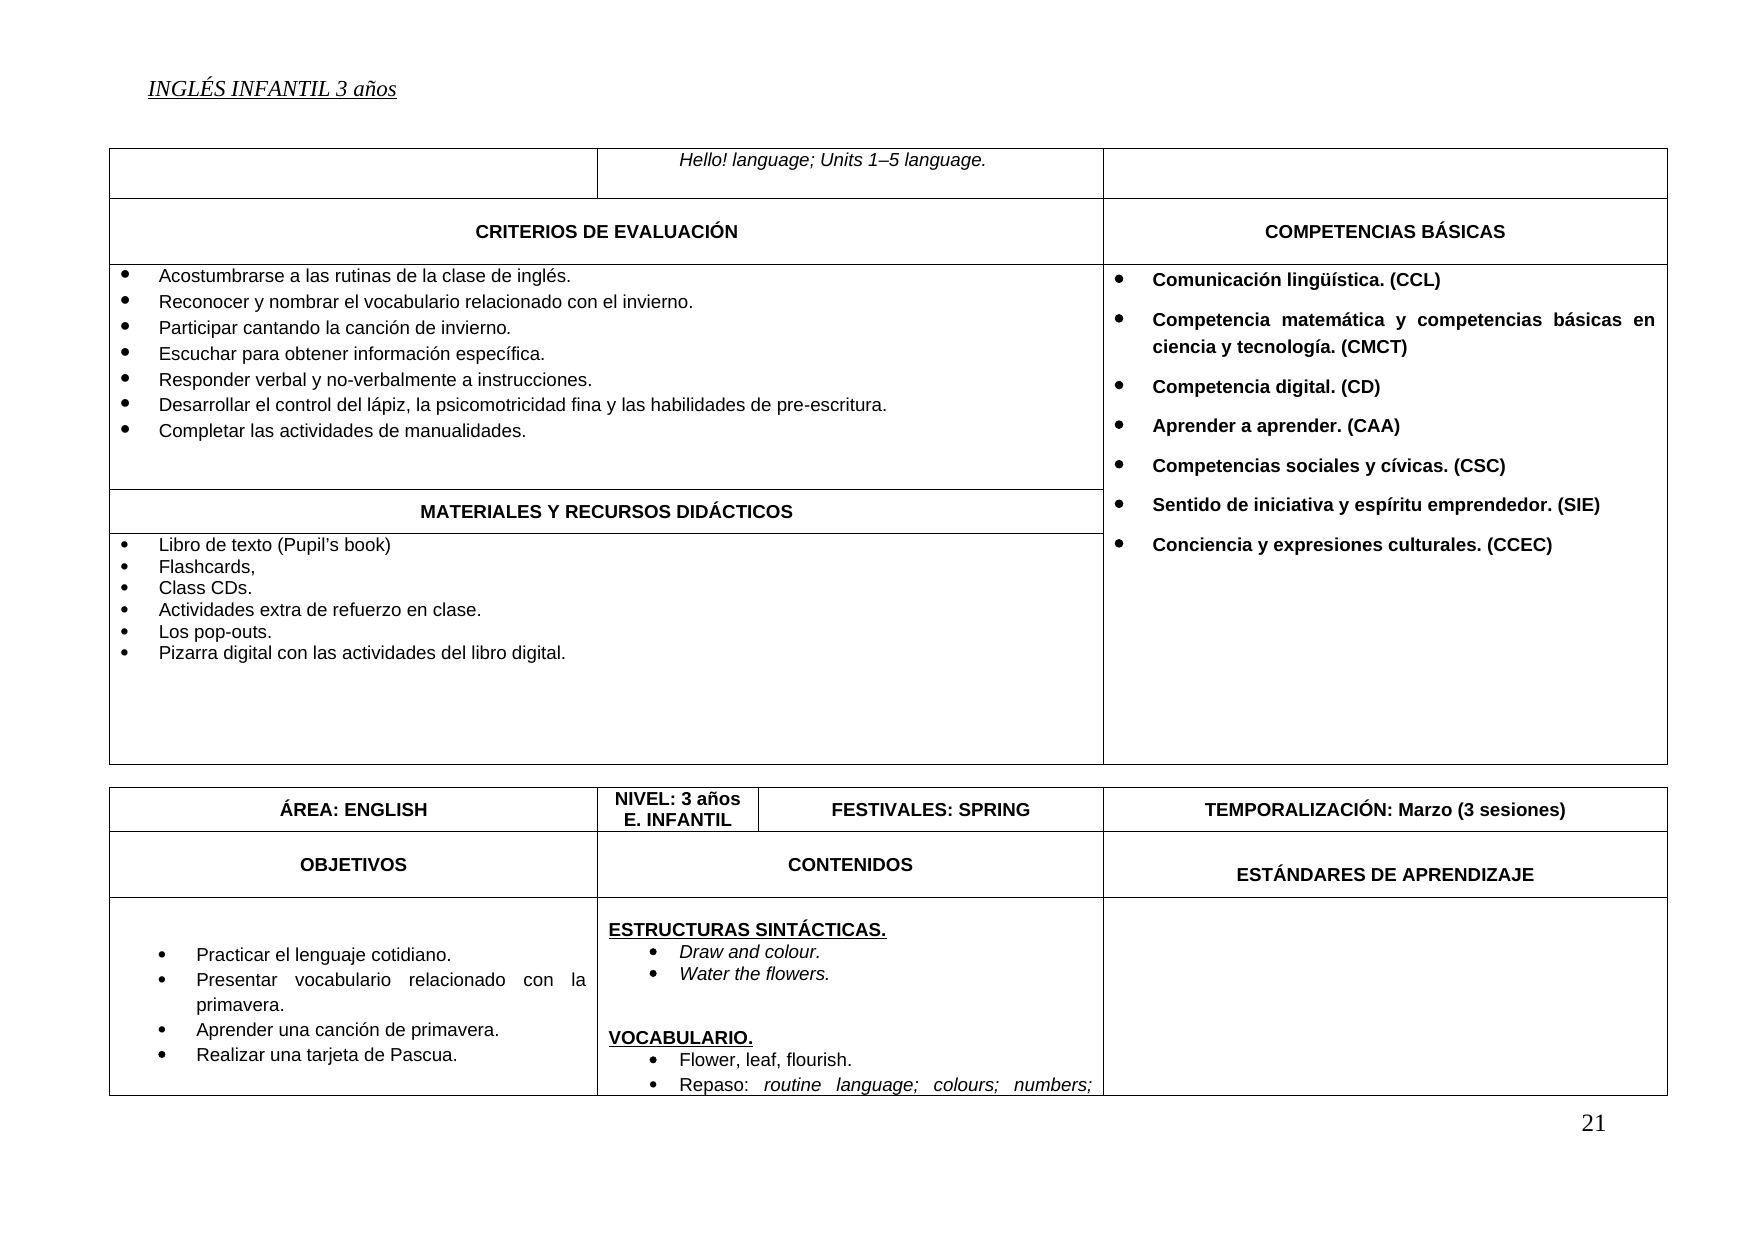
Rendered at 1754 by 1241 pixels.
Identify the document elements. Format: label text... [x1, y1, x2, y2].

table_header FESTIVALES: SPRING [759, 788, 1103, 831]
table_header NIVEL: 3 años E. INFANTIL [598, 788, 758, 831]
table_header TEMPORALIZACIÓN: Marzo (3 sesiones) [1104, 788, 1667, 831]
table_cell [1104, 898, 1667, 1095]
table_cell OBJETIVOS [110, 832, 597, 897]
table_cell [598, 149, 1103, 198]
table_cell Comunicación lingüística. (CCL) Competencia matemática y competencias básicas en ciencia y tecnología. (CMCT) Competencia digital. (CD) Aprender a aprender. (CAA) Competencias sociales y cívicas. (CSC) Sentido de iniciativa y espíritu emprendedor. (SIE) Conciencia y expresiones culturales. (CCEC) [1104, 265, 1667, 764]
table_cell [110, 898, 597, 1095]
table_cell COMPETENCIAS BÁSICAS [1104, 199, 1667, 264]
table_cell CONTENIDOS [598, 832, 1103, 897]
table_cell Acostumbrarse a las rutinas de la clase de inglés. Reconocer y nombrar el vocabulario relacionado con el invierno. Participar cantando la canción de invierno. Escuchar para obtener información específica. Responder verbal y no-verbalmente a instrucciones. Desarrollar el control del lápiz, la psicomotricidad fina y las habilidades de pre-escritura. Completar las actividades de manualidades. [110, 265, 1103, 489]
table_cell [110, 149, 597, 198]
table_cell [1104, 149, 1667, 198]
table_cell Libro de texto (Pupil’s book) Flashcards, Class CDs. Actividades extra de refuerzo en clase. Los pop-outs. Pizarra digital con las actividades del libro digital. [110, 534, 1103, 764]
table_cell CRITERIOS DE EVALUACIÓN [110, 199, 1103, 264]
table_cell ESTÁNDARES DE APRENDIZAJE [1104, 832, 1667, 897]
table_cell MATERIALES Y RECURSOS DIDÁCTICOS [110, 490, 1103, 533]
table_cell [598, 898, 1103, 1095]
table_header ÁREA: ENGLISH [110, 788, 597, 831]
